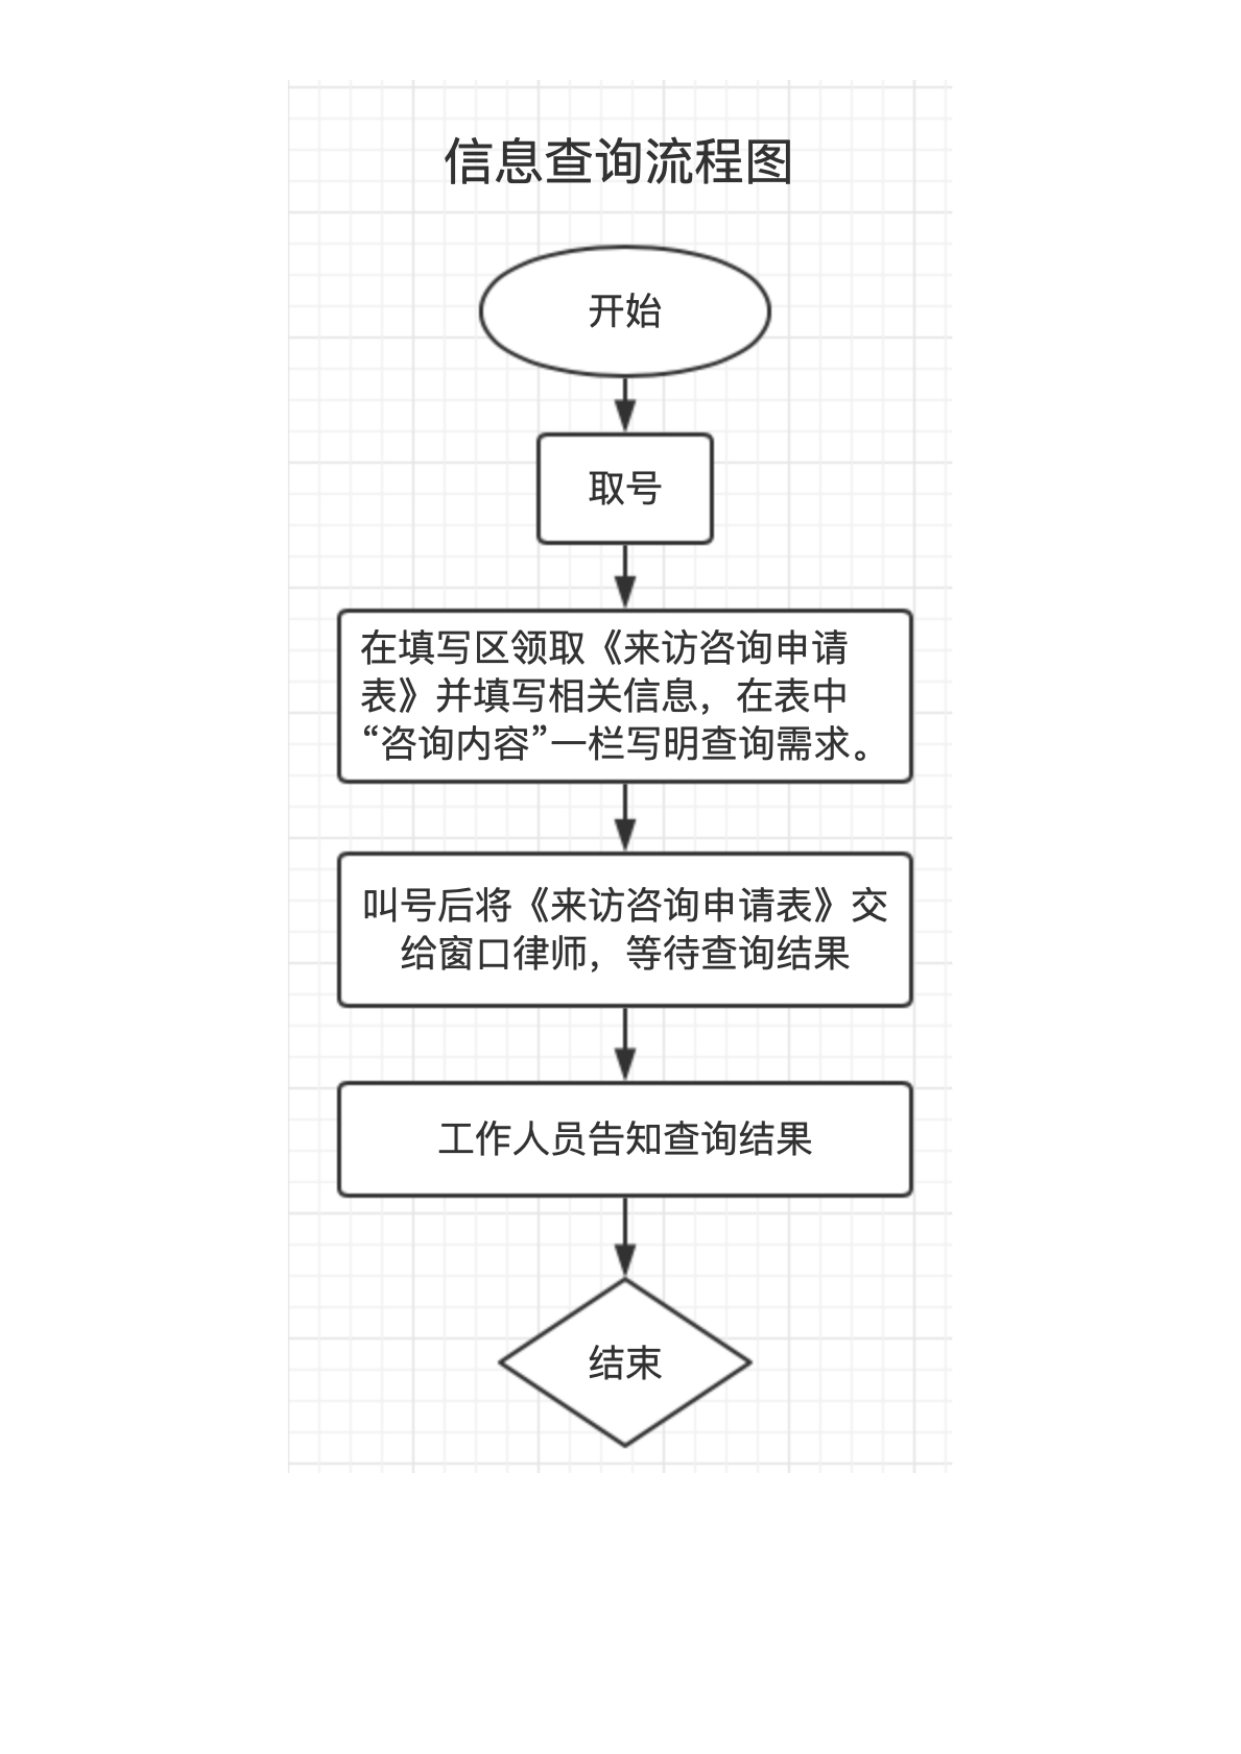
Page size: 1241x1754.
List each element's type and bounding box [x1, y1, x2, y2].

picture [287, 80, 953, 1473]
